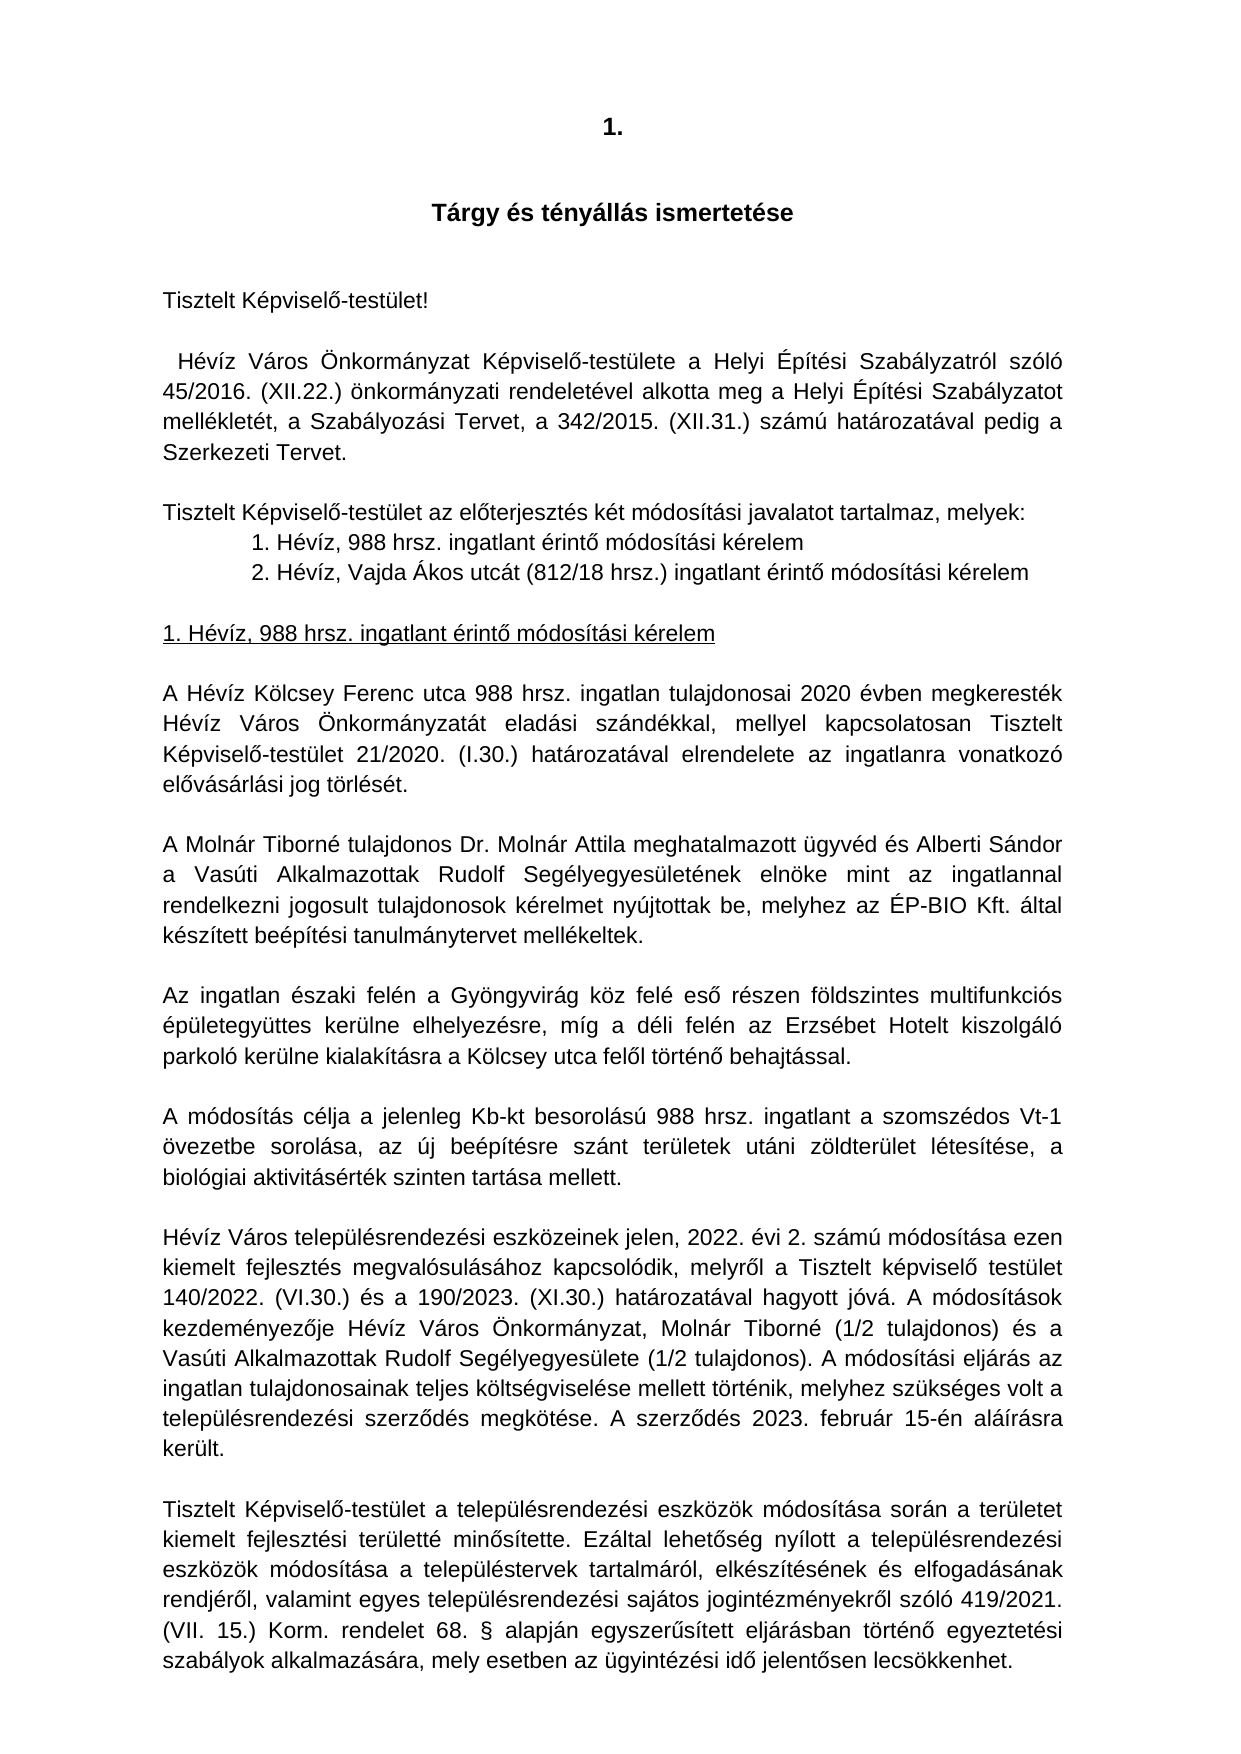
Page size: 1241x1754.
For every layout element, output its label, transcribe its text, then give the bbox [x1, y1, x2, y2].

text A módosítás célja a jelenleg Kb-kt besorolású 988 hrsz. ingatlant a szomszédos Vt-1 övezetbe sorolása, az új beépítésre szánt területek utáni zöldterület létesítése, a biológiai aktivitásérték szinten tartása mellett. [162, 1103, 1063, 1190]
text Tisztelt Képviselő-testület az előterjesztés két módosítási javalatot tartalmaz, melyek: [162, 499, 1063, 525]
text Tárgy és tényállás ismertetése [162, 198, 1063, 227]
text Tisztelt Képviselő-testület! [162, 287, 1063, 314]
text 2. Hévíz, Vajda Ákos utcát (812/18 hrsz.) ingatlant érintő módosítási kérelem [251, 559, 1063, 586]
text Tisztelt Képviselő-testület a településrendezési eszközök módosítása során a területet kiemelt fejlesztési területté minősítette. Ezáltal lehetőség nyílott a településrendezési eszközök módosítása a településtervek tartalmáról, elkészítésének és elfogadásának rendjéről, valamint egyes településrendezési sajátos jogintézményekről szóló 419/2021. (VII. 15.) Korm. rendelet 68. § alapján egyszerűsített eljárásban történő egyeztetési szabályok alkalmazására, mely esetben az ügyintézési idő jelentősen lecsökkenhet. [162, 1496, 1063, 1673]
text A Hévíz Kölcsey Ferenc utca 988 hrsz. ingatlan tulajdonosai 2020 évben megkeresték Hévíz Város Önkormányzatát eladási szándékkal, mellyel kapcsolatosan Tisztelt Képviselő-testület 21/2020. (I.30.) határozatával elrendelete az ingatlanra vonatkozó elővásárlási jog törlését. [162, 680, 1063, 797]
text 1. Hévíz, 988 hrsz. ingatlant érintő módosítási kérelem [236, 529, 1063, 556]
text 1. [162, 112, 1063, 141]
text A Molnár Tiborné tulajdonos Dr. Molnár Attila meghatalmazott ügyvéd és Alberti Sándor a Vasúti Alkalmazottak Rudolf Segélyegyesületének elnöke mint az ingatlannal rendelkezni jogosult tulajdonosok kérelmet nyújtottak be, melyhez az ÉP-BIO Kft. által készített beépítési tanulmánytervet mellékeltek. [162, 831, 1063, 948]
text 1. Hévíz, 988 hrsz. ingatlant érintő módosítási kérelem [103, 620, 1063, 646]
text Az ingatlan északi felén a Gyöngyvirág köz felé eső részen földszintes multifunkciós épületegyüttes kerülne elhelyezésre, míg a déli felén az Erzsébet Hotelt kiszolgáló parkoló kerülne kialakításra a Kölcsey utca felől történő behajtással. [162, 982, 1063, 1069]
text Hévíz Város településrendezési eszközeinek jelen, 2022. évi 2. számú módosítása ezen kiemelt fejlesztés megvalósulásához kapcsolódik, melyről a Tisztelt képviselő testület 140/2022. (VI.30.) és a 190/2023. (XI.30.) határozatával hagyott jóvá. A módosítások kezdeményezője Hévíz Város Önkormányzat, Molnár Tiborné (1/2 tulajdonos) és a Vasúti Alkalmazottak Rudolf Segélyegyesülete (1/2 tulajdonos). A módosítási eljárás az ingatlan tulajdonosainak teljes költségviselése mellett történik, melyhez szükséges volt a településrendezési szerződés megkötése. A szerződés 2023. február 15-én aláírásra került. [162, 1224, 1063, 1462]
text Hévíz Város Önkormányzat Képviselő-testülete a Helyi Építési Szabályzatról szóló 45/2016. (XII.22.) önkormányzati rendeletével alkotta meg a Helyi Építési Szabályzatot mellékletét, a Szabályozási Tervet, a 342/2015. (XII.31.) számú határozatával pedig a Szerkezeti Tervet. [162, 348, 1063, 465]
